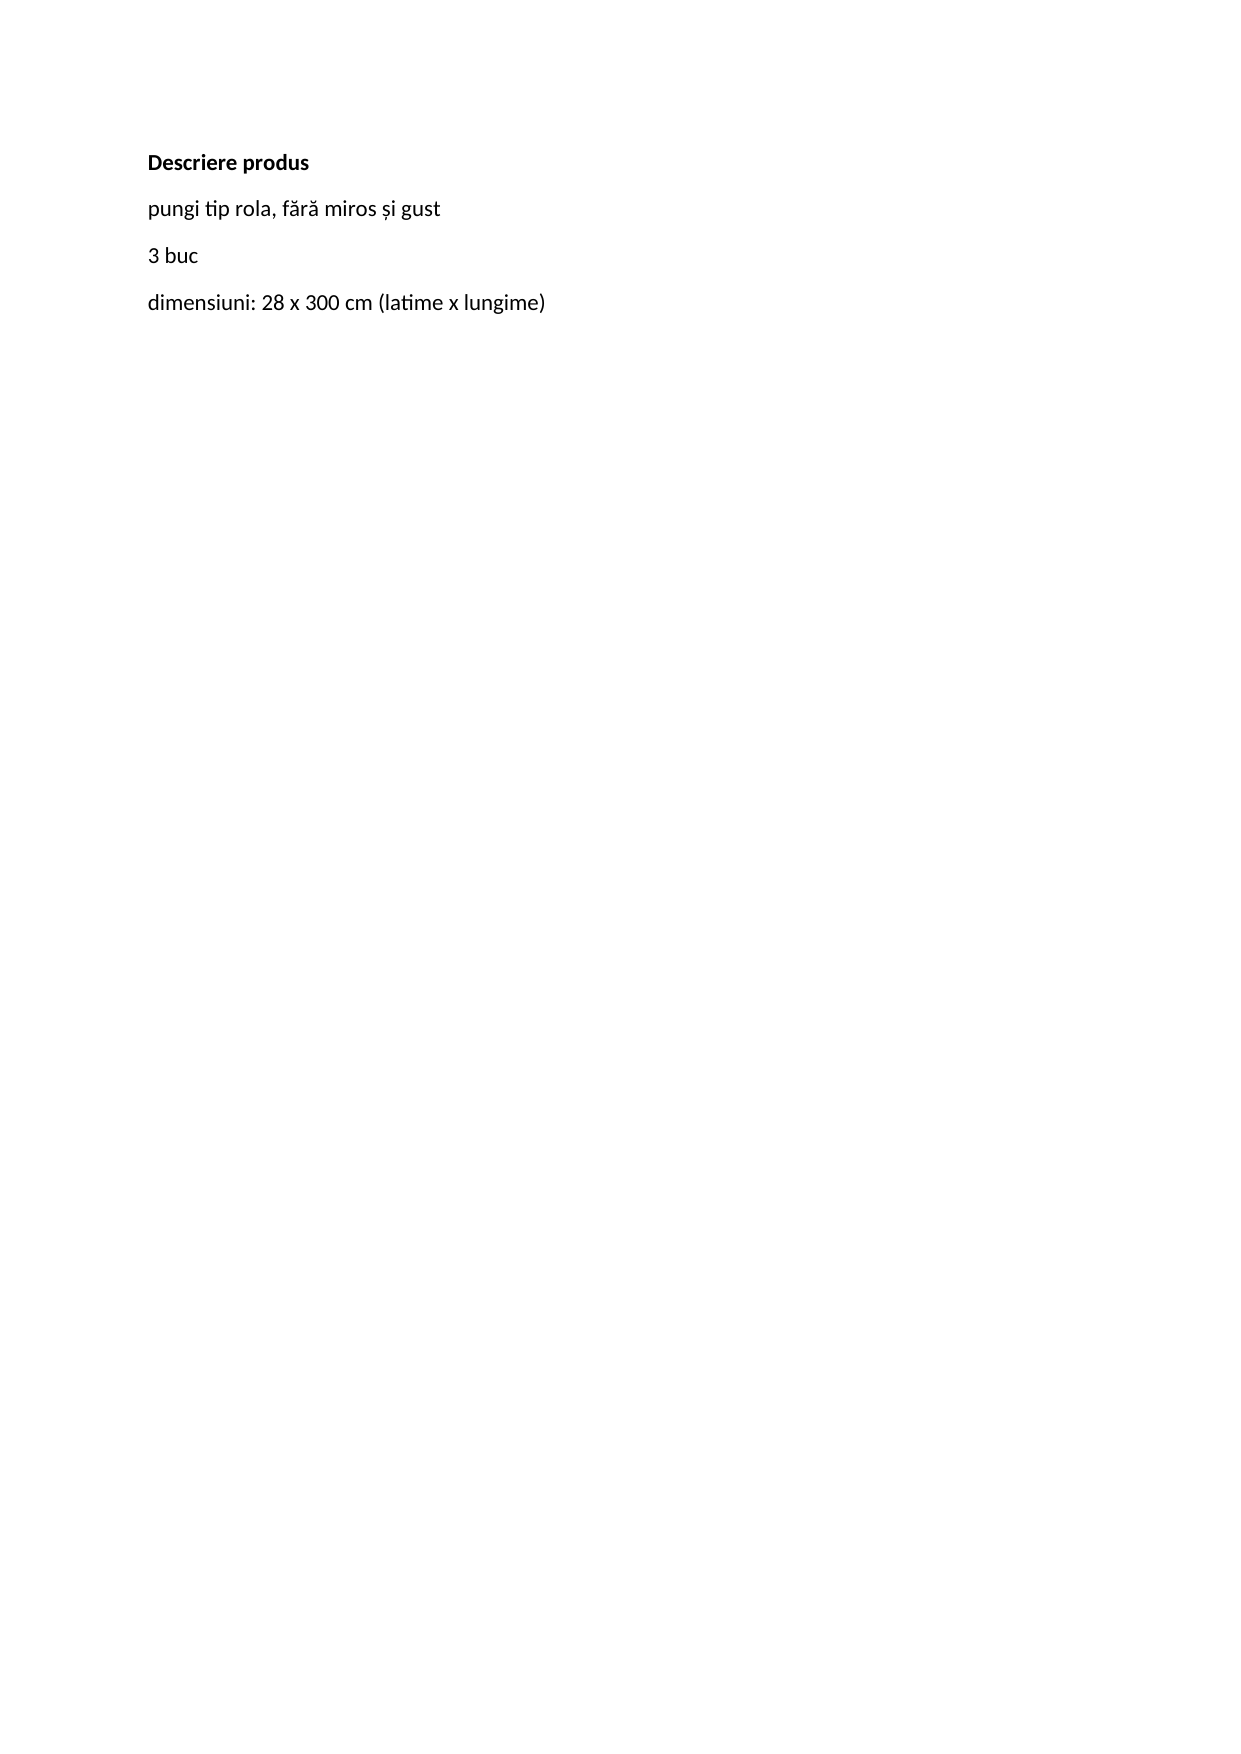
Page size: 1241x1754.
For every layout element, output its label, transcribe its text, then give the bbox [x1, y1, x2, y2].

text dimensiuni: 28 x 300 cm (latime x lungime) [148, 288, 1093, 316]
text pungi tip rola, fără miros și gust [148, 194, 1093, 222]
text Descriere produs [148, 148, 1093, 176]
text 3 buc [148, 241, 1093, 269]
